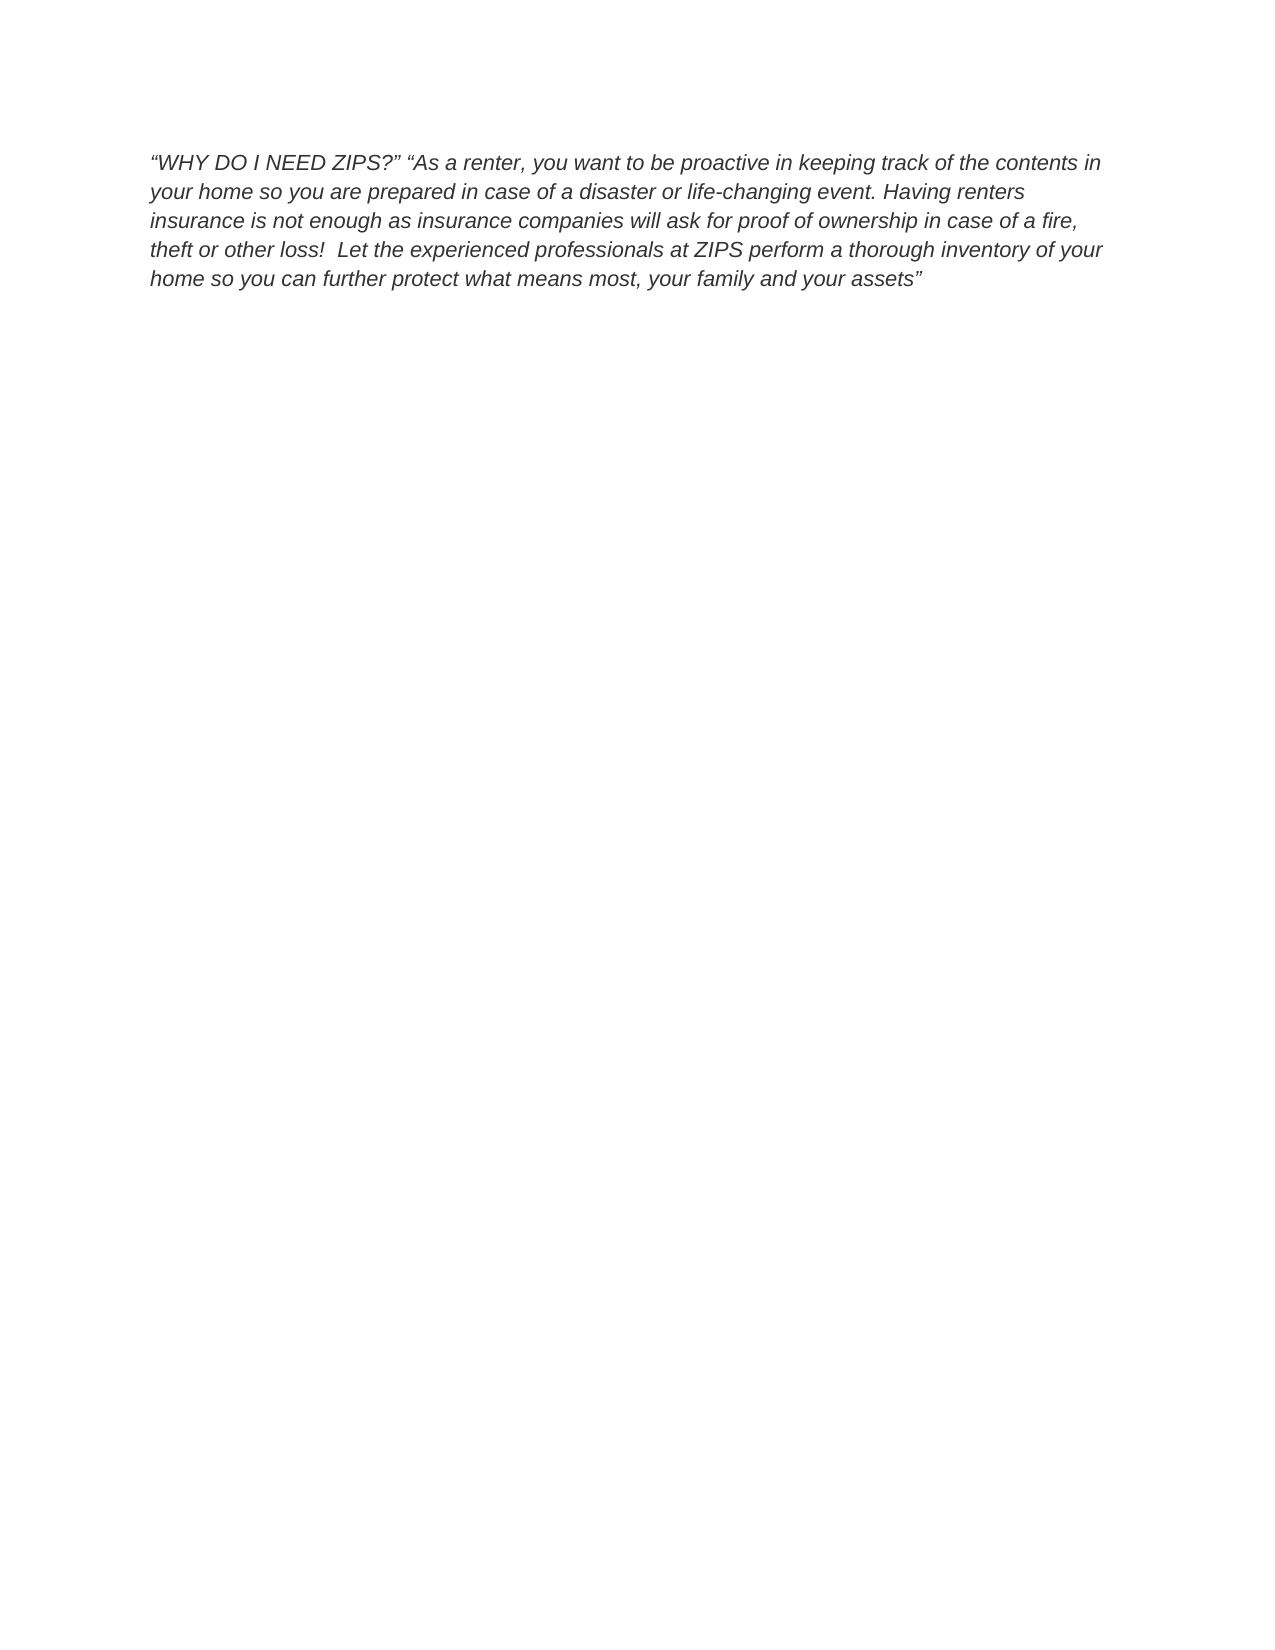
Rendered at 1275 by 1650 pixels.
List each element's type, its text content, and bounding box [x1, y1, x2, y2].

text “WHY DO I NEED ZIPS?” “As a renter, you want to be proactive in keeping track of the contents in your home so you are prepared in case of a disaster or life-changing event. Having renters insurance is not enough as insurance companies will ask for proof of ownership in case of a fire, theft or other loss! Let the experienced professionals at ZIPS perform a thorough inventory of your home so you can further protect what means most, your family and your assets” [150, 150, 1125, 291]
